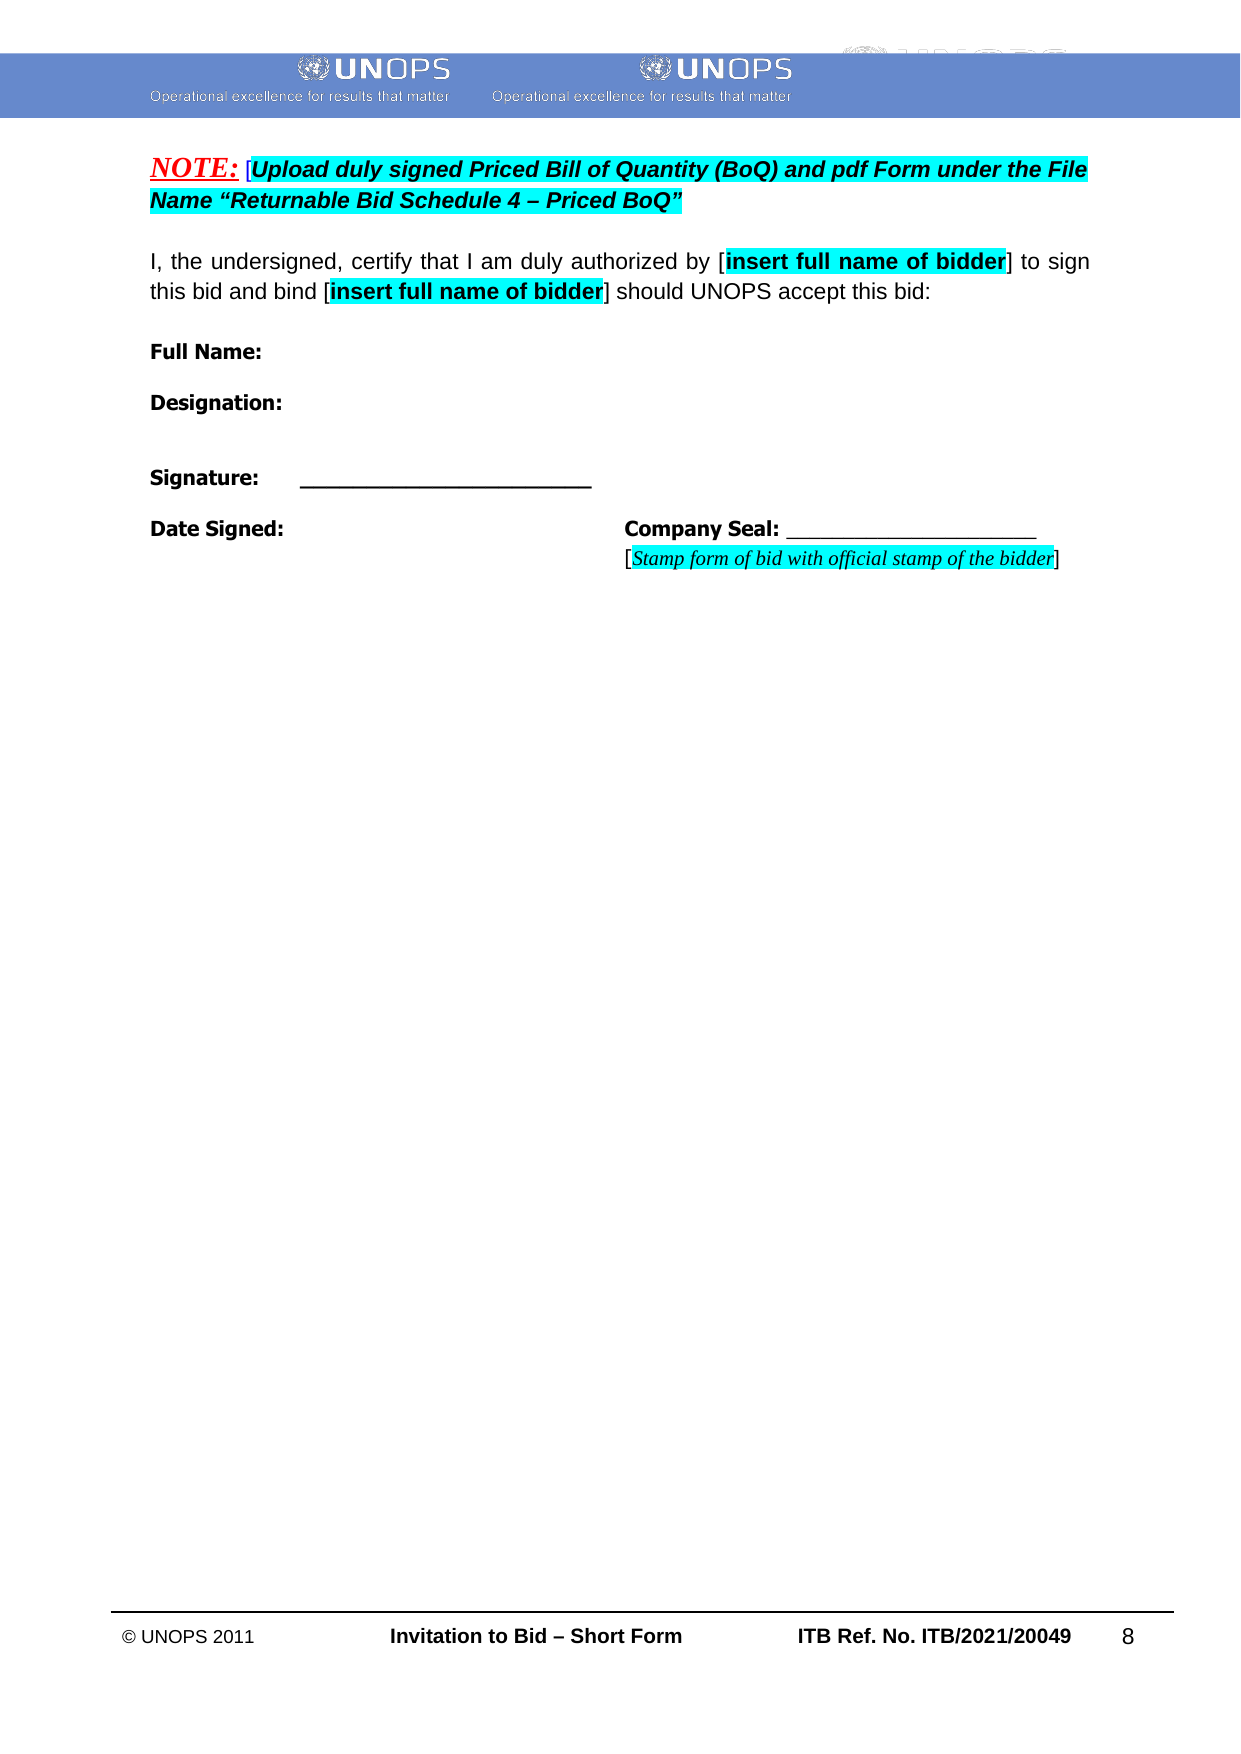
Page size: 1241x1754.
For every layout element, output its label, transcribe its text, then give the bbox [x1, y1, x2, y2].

text Designation: [150, 389, 1090, 414]
text Date Signed: Company Seal: ______________________ [150, 515, 1090, 540]
text I, the undersigned, certify that I am duly authorized by [insert full name of bidder] to sign this bid and bind [insert full name of bidder] should UNOPS accept this bid: [150, 248, 1090, 304]
text Full Name: [150, 339, 1090, 364]
picture [150, 55, 1131, 123]
picture [622, 46, 1131, 53]
text Signature: ______________________ [150, 465, 1090, 490]
text NOTE: [Upload duly signed Priced Bill of Quantity (BoQ) and pdf Form under the File Name “Returnable Bid Schedule 4 – Priced BoQ” [150, 150, 1090, 214]
text [Stamp form of bid with official stamp of the bidder] [150, 544, 1090, 569]
